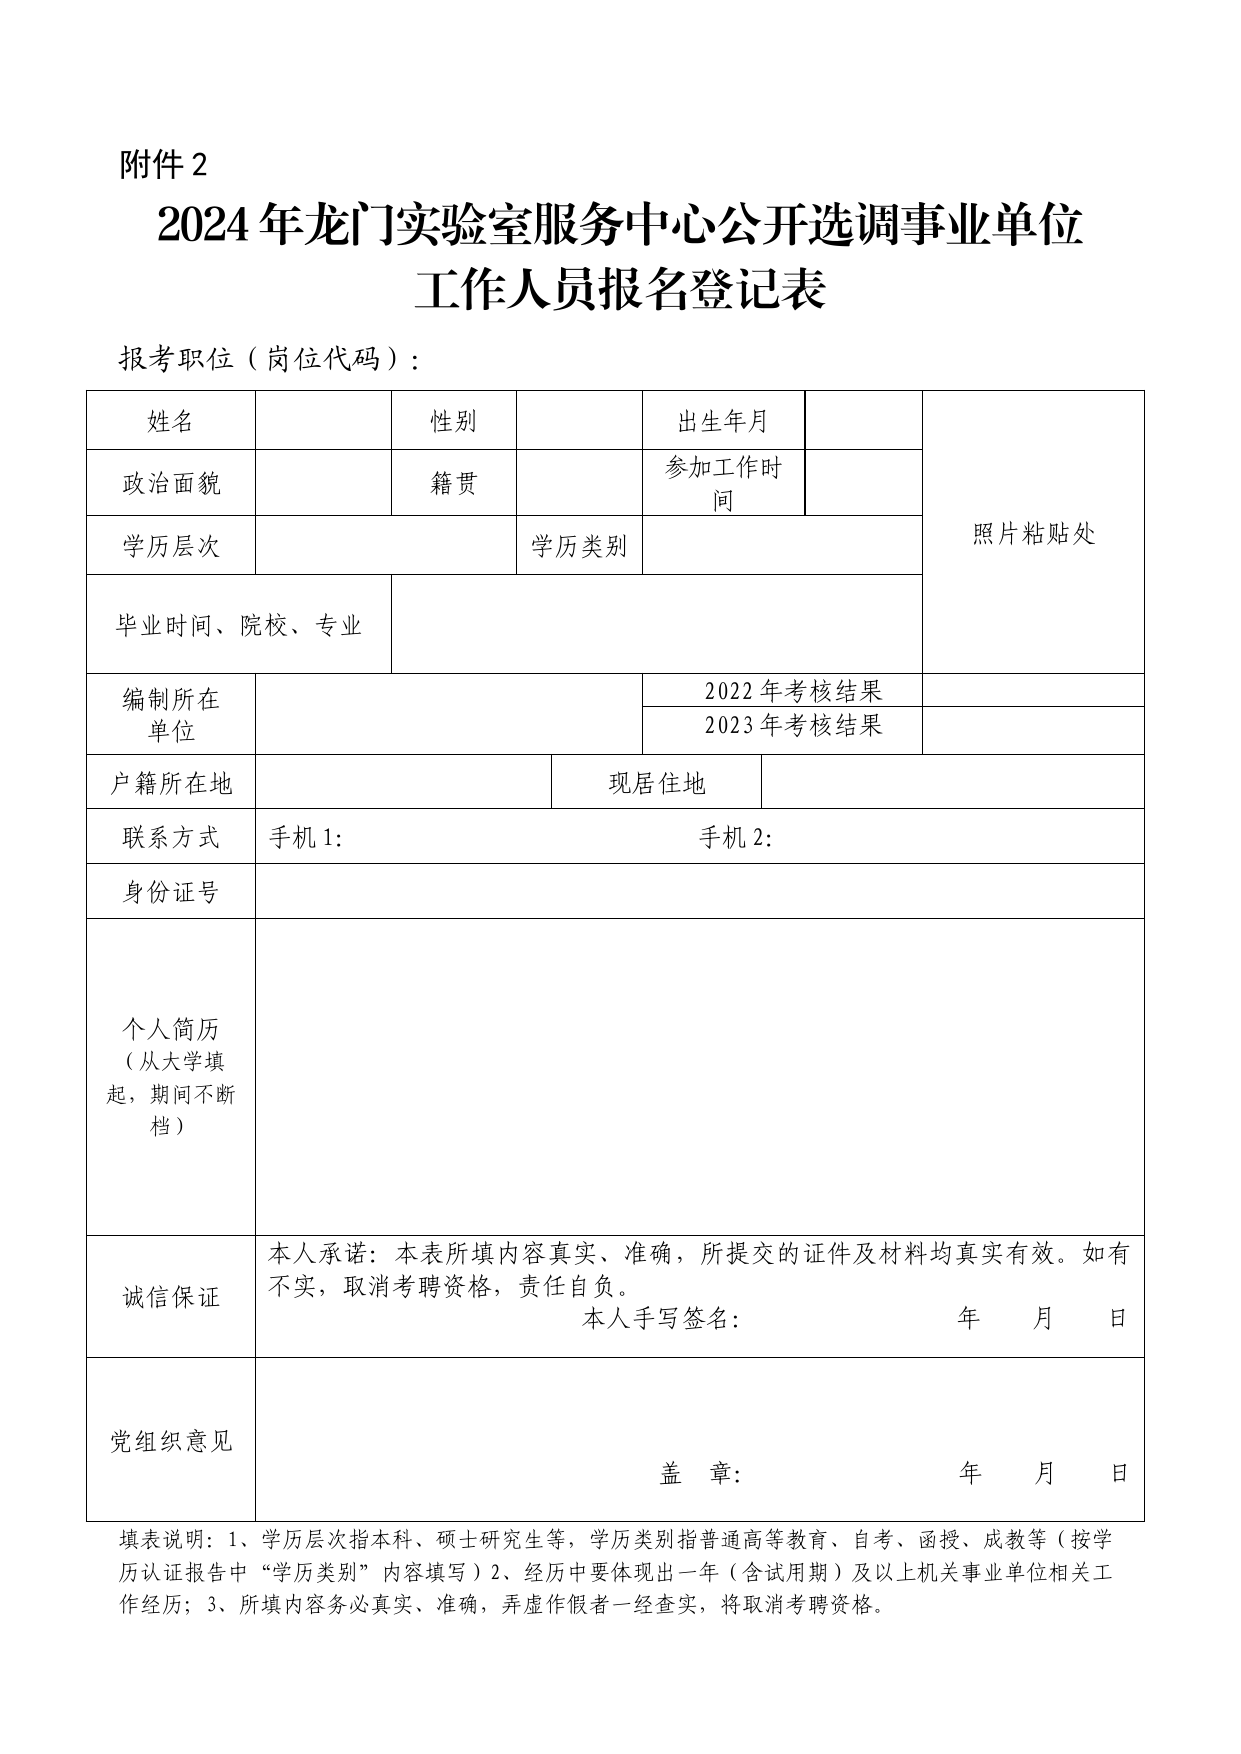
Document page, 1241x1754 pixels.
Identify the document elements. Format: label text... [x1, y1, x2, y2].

text 报考职位（岗位代码）： [118, 324, 1122, 389]
table_cell 联系方式 [87, 809, 255, 863]
text 附件2 [118, 129, 1122, 194]
table_header [256, 391, 391, 448]
text 工作人员报名登记表 [118, 259, 1122, 324]
table_cell [256, 864, 1144, 917]
table_cell [762, 755, 1144, 808]
table_header 照片粘贴处 [923, 391, 1144, 673]
table_cell [923, 707, 1144, 754]
table_cell 个人简历 （从大学填起，期间不断档） [87, 919, 255, 1234]
table_cell 诚信保证 [87, 1236, 255, 1357]
table_cell [517, 450, 642, 514]
table_cell [256, 919, 1144, 1234]
table_cell [256, 755, 551, 808]
table_cell 盖 章： 年 月 日 [256, 1358, 1144, 1521]
table_cell 户籍所在地 [87, 755, 255, 808]
table_cell 手机1： 手机2： [256, 809, 1144, 863]
text 填表说明：1、学历层次指本科、硕士研究生等，学历类别指普通高等教育、自考、函授、成教等（按学历认证报告中“学历类别”内容填写）2、经历中要体现出一年（含试用期）及以上机关事业单位相关工作经历；3、所填内容务必真实、准确，弄虚作假者一经查实，将取消考聘资格。 [118, 1522, 1122, 1619]
table_cell 参加工作时间 [643, 450, 804, 514]
text 2024年龙门实验室服务中心公开选调事业单位 [118, 194, 1122, 259]
table_cell [806, 450, 922, 514]
table_cell 党组织意见 [87, 1358, 255, 1521]
table_cell [643, 516, 922, 574]
table_cell 毕业时间、院校、专业 [87, 575, 391, 673]
table_cell 政治面貌 [87, 450, 255, 514]
table_header [517, 391, 642, 448]
table_cell [256, 450, 391, 514]
table_cell 2023年考核结果 [643, 707, 922, 754]
table_cell 身份证号 [87, 864, 255, 917]
table_cell 编制所在 单位 [87, 674, 255, 754]
table_cell [392, 575, 922, 673]
table_header 出生年月 [643, 391, 804, 448]
table_cell 学历类别 [517, 516, 642, 574]
table_cell 现居住地 [552, 755, 761, 808]
table_cell [256, 674, 642, 754]
table_cell 本人承诺：本表所填内容真实、准确，所提交的证件及材料均真实有效。如有不实，取消考聘资格，责任自负。 本人手写签名： 年 月 日 [256, 1236, 1144, 1357]
table_cell 学历层次 [87, 516, 255, 574]
table_header 性别 [392, 391, 516, 448]
table_cell [256, 516, 516, 574]
table_cell 籍贯 [392, 450, 516, 514]
table_cell [923, 674, 1144, 706]
table_header 姓名 [87, 391, 255, 448]
table_header [806, 391, 922, 448]
table_cell 2022年考核结果 [643, 674, 922, 706]
